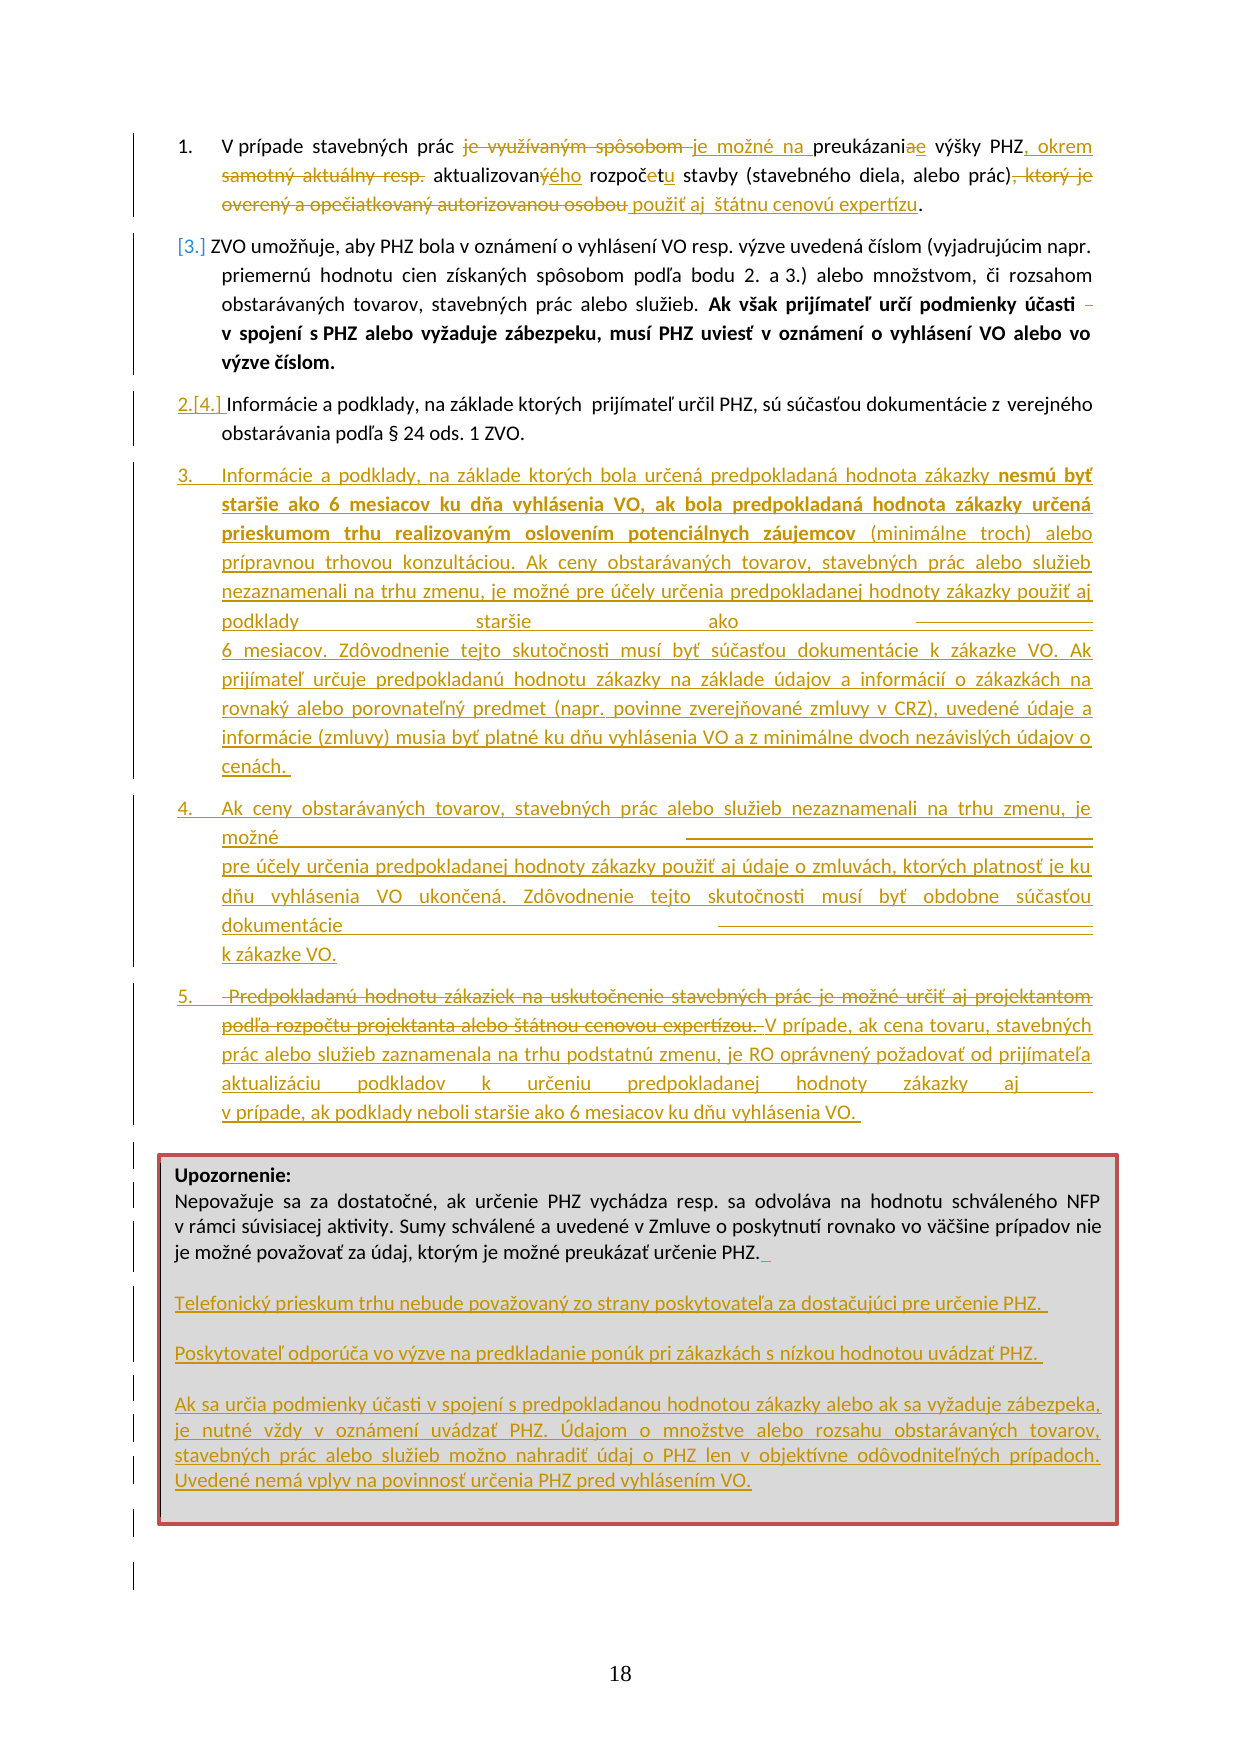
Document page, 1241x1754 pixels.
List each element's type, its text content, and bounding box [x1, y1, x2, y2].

list ZVO umožňuje, aby PHZ bola v oznámení o vyhlásení VO resp. výzve uvedená číslom (vyjadrujúcim napr. priemernú hodnotu cien získaných spôsobom podľa bodu 2. a 3.) alebo množstvom, či rozsahom obstarávaných tovarov, stavebných prác alebo služieb. Ak však prijímateľ určí podmienky účasti v spojení s PHZ alebo vyžaduje zábezpeku, musí PHZ uviesť v oznámení o vyhlásení VO alebo vo výzve číslom. [177, 233, 1093, 375]
list Informácie a podklady, na základe ktorých prijímateľ určil PHZ, sú súčasťou dokumentácie z verejného obstarávania podľa § 24 ods. 1 ZVO. [177, 391, 1093, 446]
list V prípade stavebných prác preukázani výšky PHZ aktualizovan rozpočt stavby (stavebného diela, alebo prác). [177, 133, 1093, 217]
